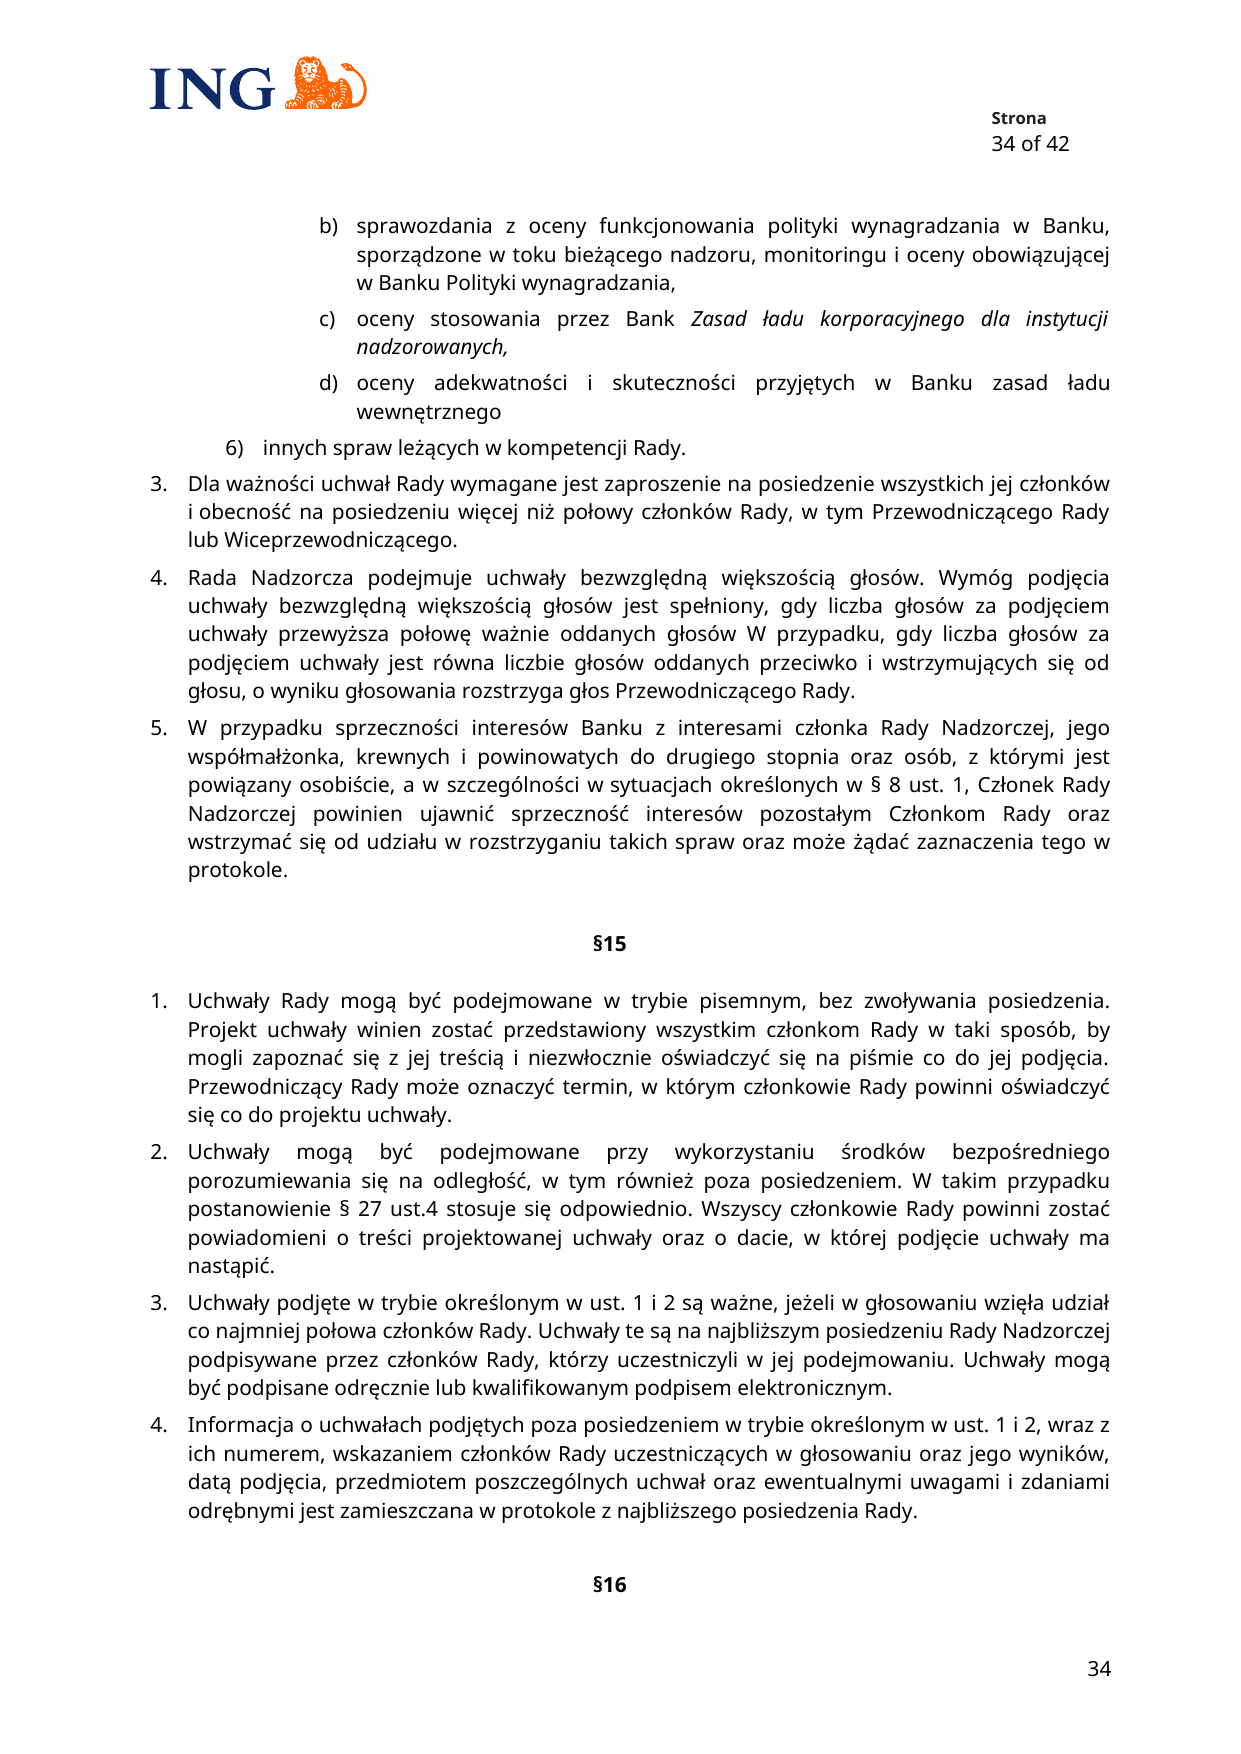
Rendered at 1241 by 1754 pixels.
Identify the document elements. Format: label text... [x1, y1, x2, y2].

list Uchwały podjęte w trybie określonym w ust. 1 i 2 są ważne, jeżeli w głosowaniu wzięła udział co najmniej połowa członków Rady. Uchwały te są na najbliższym posiedzeniu Rady Nadzorczej podpisywane przez członków Rady, którzy uczestniczyli w jej podejmowaniu. Uchwały mogą być podpisane odręcznie lub kwalifikowanym podpisem elektronicznym. [150, 1288, 1111, 1402]
list oceny adekwatności i skuteczności przyjętych w Banku zasad ładu wewnętrznego [319, 368, 1111, 425]
list innych spraw leżących w kompetencji Rady. [225, 433, 1111, 461]
list Rada Nadzorcza podejmuje uchwały bezwzględną większością głosów. Wymóg podjęcia uchwały bezwzględną większością głosów jest spełniony, gdy liczba głosów za podjęciem uchwały przewyższa połowę ważnie oddanych głosów W przypadku, gdy liczba głosów za podjęciem uchwały jest równa liczbie głosów oddanych przeciwko i wstrzymujących się od głosu, o wyniku głosowania rozstrzyga głos Przewodniczącego Rady. [150, 563, 1111, 705]
list W przypadku sprzeczności interesów Banku z interesami członka Rady Nadzorczej, jego współmałżonka, krewnych i powinowatych do drugiego stopnia oraz osób, z którymi jest powiązany osobiście, a w szczególności w sytuacjach określonych w § 8 ust. 1, Członek Rady Nadzorczej powinien ujawnić sprzeczność interesów pozostałym Członkom Rady oraz wstrzymać się od udziału w rozstrzyganiu takich spraw oraz może żądać zaznaczenia tego w protokole. [150, 713, 1111, 884]
list Uchwały mogą być podejmowane przy wykorzystaniu środków bezpośredniego porozumiewania się na odległość, w tym również poza posiedzeniem. W takim przypadku postanowienie § 27 ust.4 stosuje się odpowiednio. Wszyscy członkowie Rady powinni zostać powiadomieni o treści projektowanej uchwały oraz o dacie, w której podjęcie uchwały ma nastąpić. [150, 1137, 1111, 1279]
list Dla ważności uchwał Rady wymagane jest zaproszenie na posiedzenie wszystkich jej członków i obecność na posiedzeniu więcej niż połowy członków Rady, w tym Przewodniczącego Rady lub Wiceprzewodniczącego. [150, 469, 1111, 554]
list sprawozdania z oceny funkcjonowania polityki wynagradzania w Banku, sporządzone w toku bieżącego nadzoru, monitoringu i oceny obowiązującej w Banku Polityki wynagradzania, [319, 211, 1111, 297]
list Informacja o uchwałach podjętych poza posiedzeniem w trybie określonym w ust. 1 i 2, wraz z ich numerem, wskazaniem członków Rady uczestniczących w głosowaniu oraz jego wyników, datą podjęcia, przedmiotem poszczególnych uchwał oraz ewentualnymi uwagami i zdaniami odrębnymi jest zamieszczana w protokole z najbliższego posiedzenia Rady. [150, 1410, 1111, 1524]
text §16 [593, 1570, 1111, 1598]
list Uchwały Rady mogą być podejmowane w trybie pisemnym, bez zwoływania posiedzenia. Projekt uchwały winien zostać przedstawiony wszystkim członkom Rady w taki sposób, by mogli zapoznać się z jej treścią i niezwłocznie oświadczyć się na piśmie co do jej podjęcia. Przewodniczący Rady może oznaczyć termin, w którym członkowie Rady powinni oświadczyć się co do projektu uchwały. [150, 987, 1111, 1129]
list oceny stosowania przez Bank Zasad ładu korporacyjnego dla instytucji nadzorowanych, [319, 304, 1111, 361]
text §15 [593, 929, 1111, 958]
